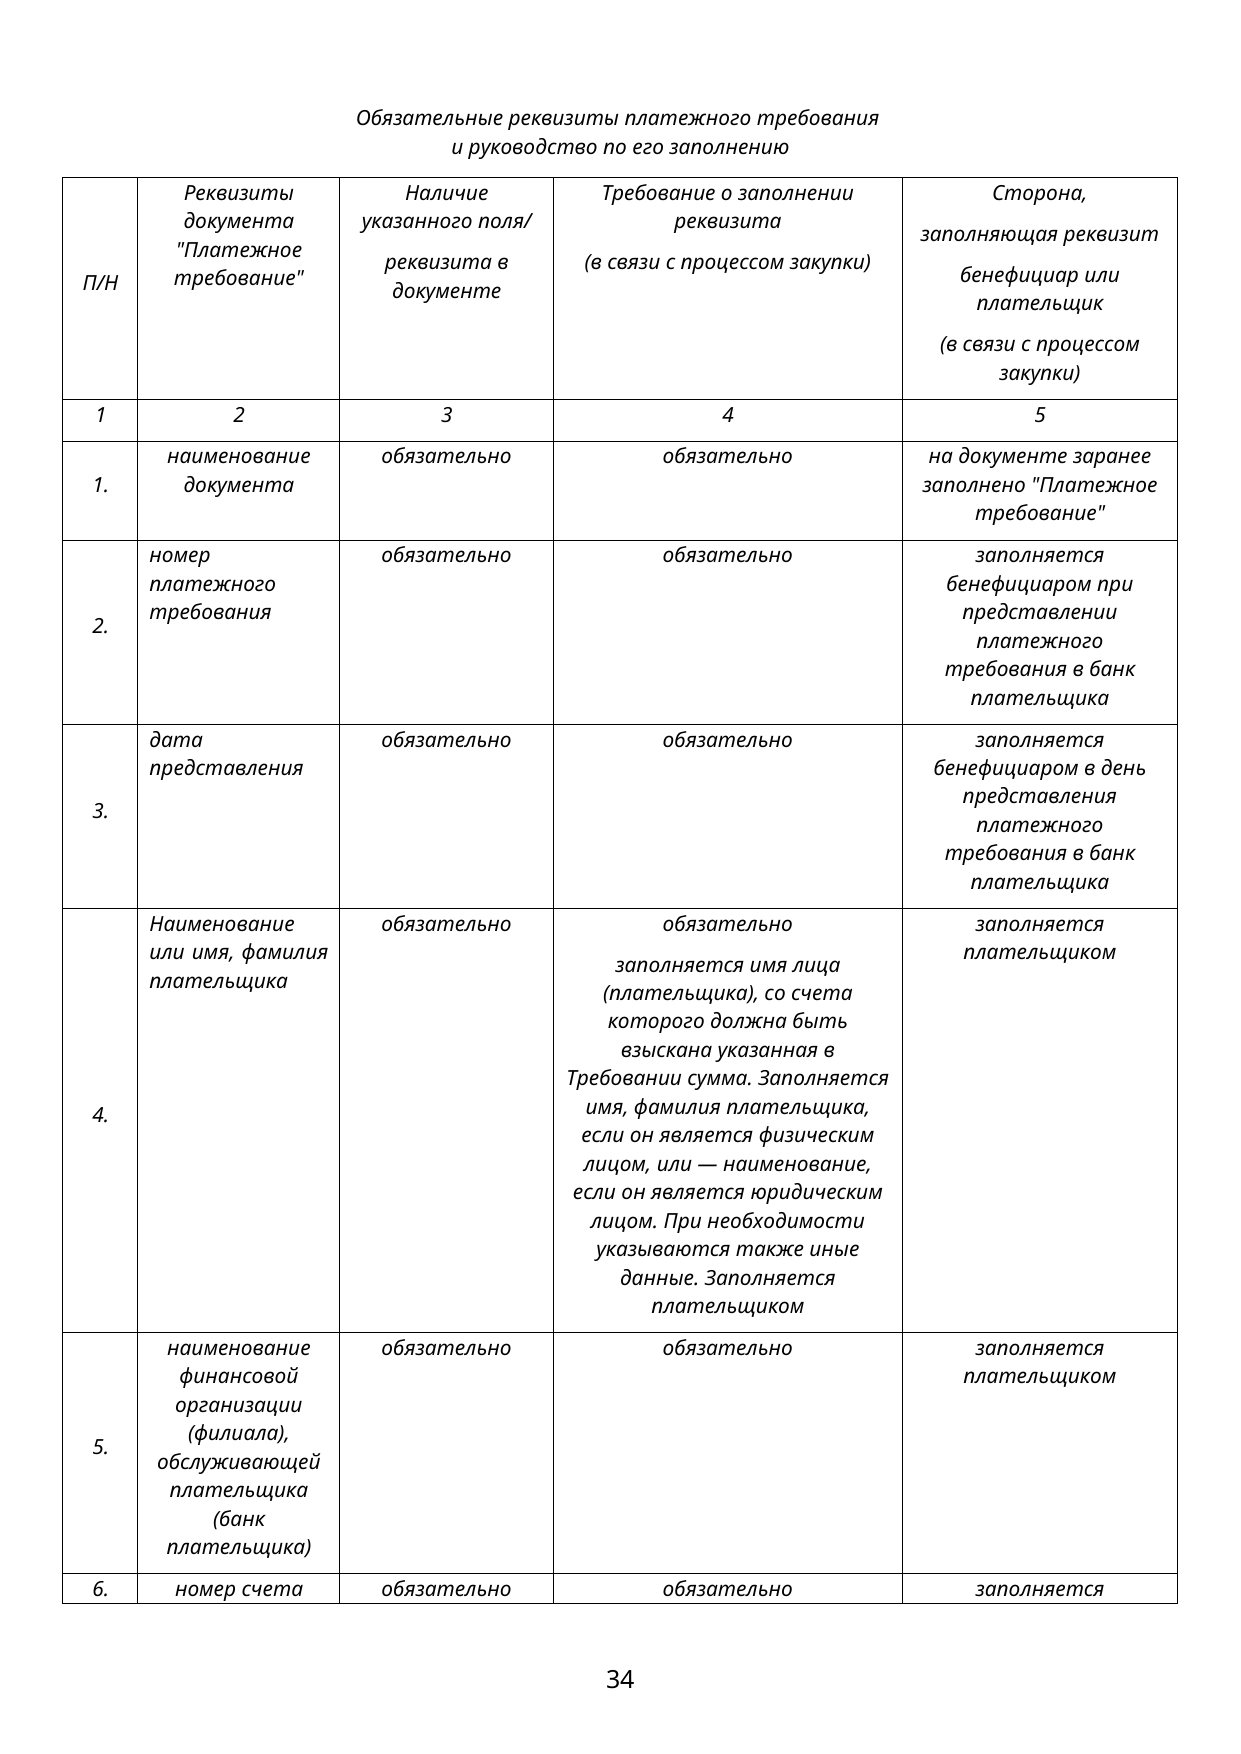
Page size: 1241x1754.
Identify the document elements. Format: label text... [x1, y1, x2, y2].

table_cell обязательно [340, 725, 553, 908]
table_header Реквизиты документа "Платежное требование" [138, 178, 339, 399]
table_cell Наименование или имя, фамилия плательщика [138, 909, 339, 1332]
table_cell 1 [63, 400, 137, 441]
table_cell обязательно [554, 1333, 902, 1573]
table_cell заполняется бенефициаром при представлении платежного требования в банк плательщика [903, 541, 1177, 724]
table_cell обязательно заполняется имя лица (плательщика), со счета которого должна быть взыскана указанная в Требовании сумма. Заполняется имя, фамилия плательщика, если он является физическим лицом, или — наименование, если он является юридическим лицом. При необходимости указываются также иные данные. Заполняется плательщиком [554, 909, 902, 1332]
table_cell 1. [63, 442, 137, 539]
table_cell на документе заранее заполнено "Платежное требование" [903, 442, 1177, 539]
table_cell заполняется плательщиком [903, 1333, 1177, 1573]
table_cell 3. [63, 725, 137, 908]
table_cell обязательно [340, 1574, 553, 1602]
table_cell 3 [340, 400, 553, 441]
table_cell 4 [554, 400, 902, 441]
table_header Сторона, заполняющая реквизит бенефициар или плательщик (в связи с процессом закупки) [903, 178, 1177, 399]
table_cell 2 [138, 400, 339, 441]
table_cell обязательно [554, 725, 902, 908]
table_cell обязательно [554, 442, 902, 539]
table_cell наименование документа [138, 442, 339, 539]
table_cell обязательно [340, 1333, 553, 1573]
table_cell наименование финансовой организации (филиала), обслуживающей плательщика (банк плательщика) [138, 1333, 339, 1573]
table_cell заполняется плательщиком [903, 909, 1177, 1332]
table_cell 5 [903, 400, 1177, 441]
table_cell обязательно [554, 541, 902, 724]
table_cell 5. [63, 1333, 137, 1573]
table_cell дата представления [138, 725, 339, 908]
table_cell 2. [63, 541, 137, 724]
table_cell номер платежного требования [138, 541, 339, 724]
table_cell 4. [63, 909, 137, 1332]
table_cell 6. [63, 1574, 137, 1602]
table_cell обязательно [340, 442, 553, 539]
table_cell заполняется плательщиком [903, 1574, 1177, 1602]
text Обязательные реквизиты платежного требования и руководство по его заполнению [207, 103, 1034, 160]
table_cell обязательно [340, 909, 553, 1332]
table_cell номер счета плательщика [138, 1574, 339, 1602]
table_cell заполняется бенефициаром в день представления платежного требования в банк плательщика [903, 725, 1177, 908]
table_header П/Н [63, 178, 137, 399]
table_header Наличие указанного поля/ реквизита в документе [340, 178, 553, 399]
table_cell обязательно [340, 541, 553, 724]
table_header Требование о заполнении реквизита (в связи с процессом закупки) [554, 178, 902, 399]
